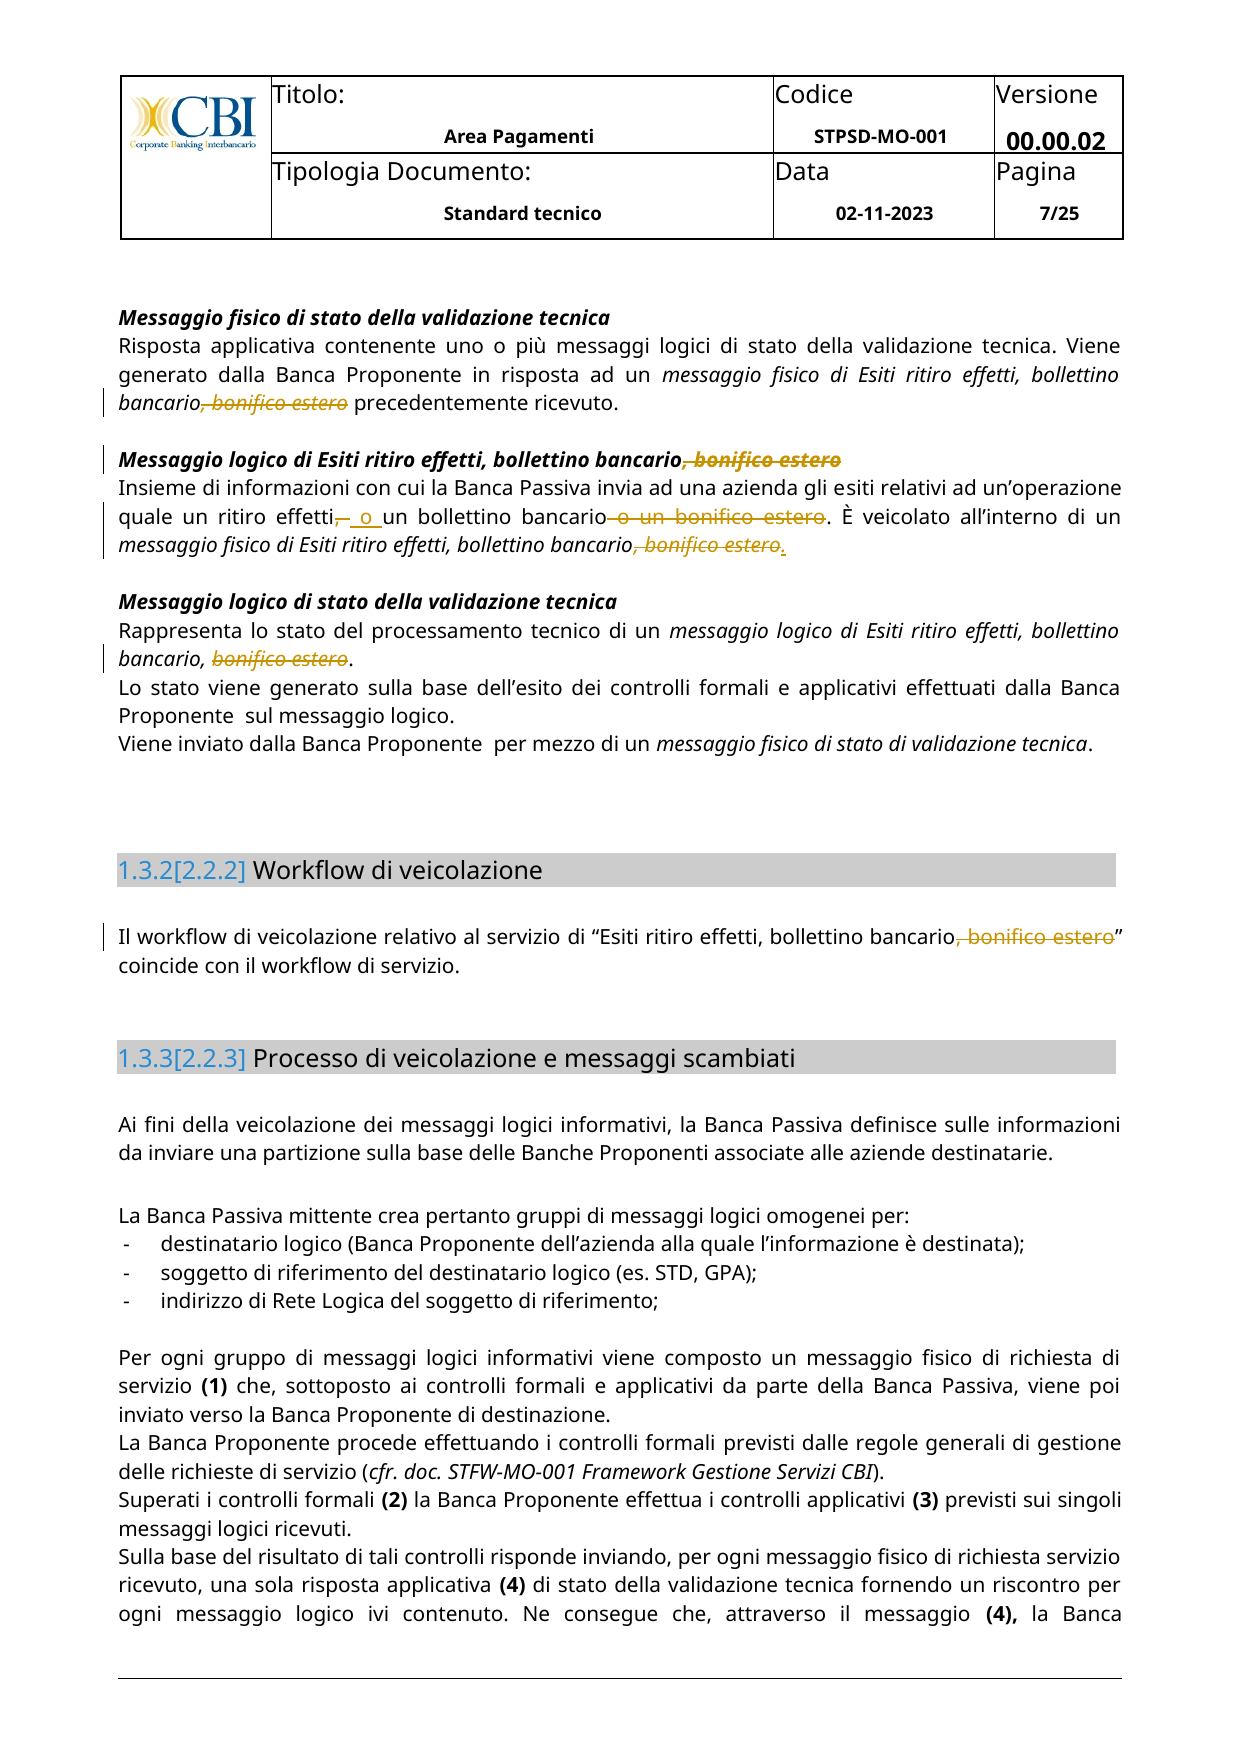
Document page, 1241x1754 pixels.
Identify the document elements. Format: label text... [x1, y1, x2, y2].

subtitle Processo di veicolazione e messaggi scambiati [117, 1040, 1116, 1074]
text Risposta applicativa contenente uno o più messaggi logici di stato della validazione tecnica. Viene generato dalla Banca Proponente in risposta ad un messaggio fisico di Esiti ritiro effetti, bollettino bancario precedentemente ricevuto. [118, 331, 1122, 417]
text Messaggio logico di stato della validazione tecnica [118, 587, 1122, 616]
text Messaggio logico di Esiti ritiro effetti, bollettino bancario [118, 445, 1122, 473]
text Messaggio fisico di stato della validazione tecnica [118, 303, 1122, 331]
picture [122, 89, 270, 154]
text Il workflow di veicolazione relativo al servizio di “Esiti ritiro effetti, bollettino bancario” coincide con il workflow di servizio. [118, 922, 1122, 979]
list destinatario logico (Banca Proponente dell’azienda alla quale l’informazione è destinata); [123, 1229, 1122, 1258]
text mittente crea pertanto gruppi di messaggi logici omogenei per: [118, 1201, 1122, 1229]
text Rappresenta lo stato del processamento tecnico di un messaggio logico di Esiti ritiro effetti, bollettino bancario, . [118, 616, 1122, 673]
text Viene inviato dalla Banca Proponente per mezzo di un messaggio fisico di stato di validazione tecnica. [118, 729, 1122, 758]
subtitle Workflow di veicolazione [117, 853, 1116, 887]
list soggetto di riferimento del destinatario logico (es. STD, GPA); [123, 1258, 1122, 1286]
text Per ogni gruppo di messaggi logici informativi viene composto un messaggio fisico di richiesta di servizio (1) che, sottoposto ai controlli formali e applicativi da parte della Banca Passiva, viene poi inviato verso di destinazione. [118, 1343, 1122, 1428]
text Superati i controlli formali (2) effettua i controlli applicativi (3) previsti sui singoli messaggi logici ricevuti. [118, 1485, 1122, 1542]
text Insieme di informazioni con cui la Banca Passiva invia ad una azienda gli esiti relativi ad un’operazione quale un ritiro effettiun bollettino bancario. È veicolato all’interno di un messaggio fisico di Esiti ritiro effetti, bollettino bancario [118, 473, 1122, 559]
text Lo stato viene generato sulla base dell’esito dei controlli formali e applicativi effettuati dalla Banca Proponente sul messaggio logico. [118, 673, 1122, 729]
text procede effettuando i controlli formali previsti dalle regole generali di gestione delle richieste di servizio (cfr. doc. STFW-MO-001 Framework CBI). [118, 1428, 1122, 1485]
list indirizzo di Rete Logica del soggetto di riferimento; [123, 1286, 1122, 1314]
text Ai fini della veicolazione dei messaggi logici informativi, definisce sulle informazioni da inviare una partizione sulla base delle Banche Proponenti associate alle aziende destinatarie. [118, 1110, 1122, 1167]
